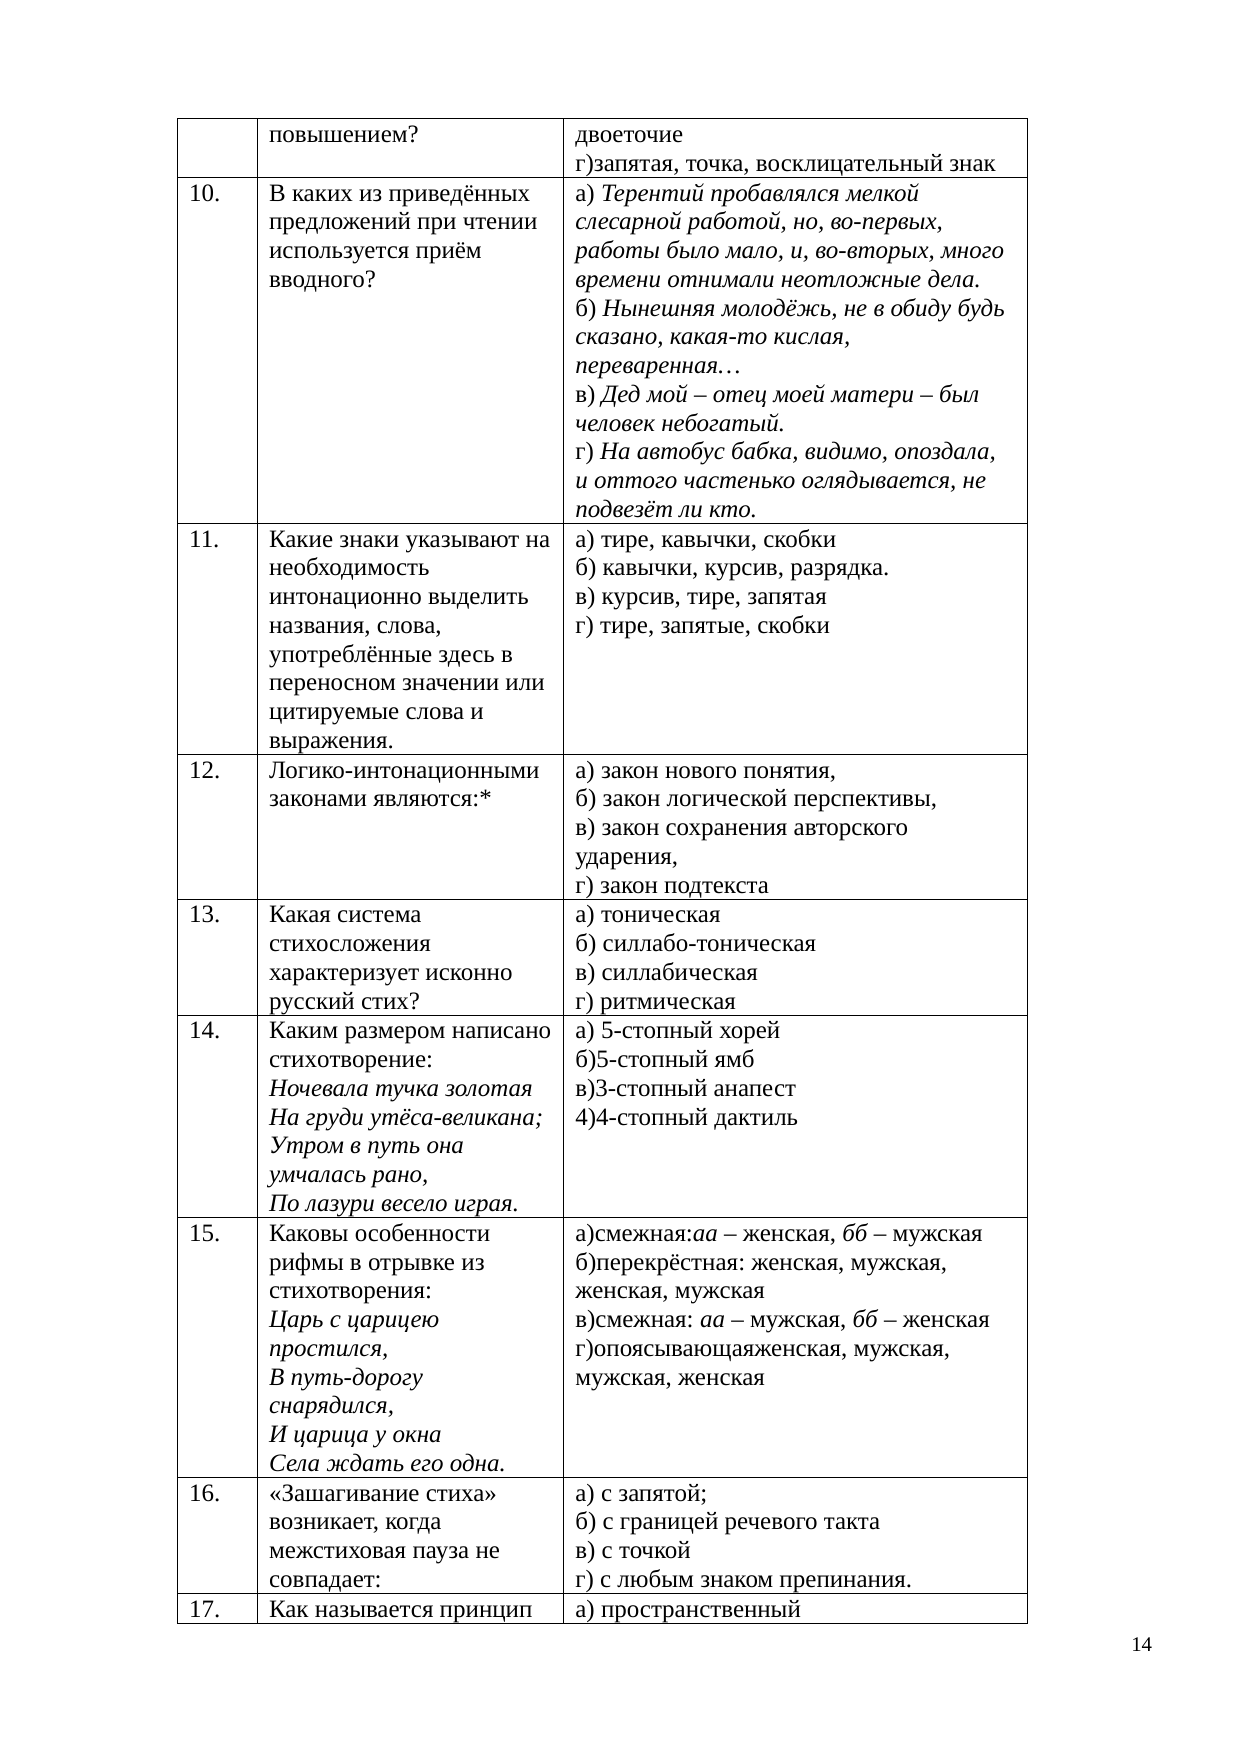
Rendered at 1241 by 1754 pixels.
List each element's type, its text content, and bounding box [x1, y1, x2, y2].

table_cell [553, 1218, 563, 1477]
table_cell а) тире, кавычки, скобки б) кавычки, курсив, разрядка. в) курсив, тире, запятая г) тире, запятые, скобки [564, 524, 1027, 754]
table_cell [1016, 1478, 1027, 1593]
table_cell а) закон нового понятия, б) закон логической перспективы, в) закон сохранения авторского ударения, г) закон подтекста [564, 755, 1027, 898]
table_cell Какие знаки указывают на необходимость интонационно выделить названия, слова, употреблённые здесь в переносном значении или цитируемые слова и выражения. [258, 524, 563, 754]
table_cell а) 5-стопный хорей б)5-стопный ямб в)3-стопный анапест 4)4-стопный дактиль [564, 1016, 1027, 1217]
table_cell 14. [178, 1016, 257, 1217]
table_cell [258, 119, 563, 177]
table_cell Каким размером написано стихотворение: Ночевала тучка золотая На груди утёса-великана; Утром в путь она умчалась рано, По лазури весело играя. [258, 1016, 563, 1217]
table_cell 12. [178, 755, 257, 898]
table_cell В каких из приведённых предложений при чтении используется приём вводного? [258, 178, 563, 523]
table_cell Какая система стихосложения характеризует исконно русский стих? [258, 900, 563, 1014]
table_cell 16. [178, 1478, 257, 1593]
table_cell 9. [178, 119, 257, 177]
table_cell 13. [178, 900, 257, 1014]
table_cell а) Терентий пробавлялся мелкой слесарной работой, но, во-первых, работы было мало, и, во-вторых, много времени отнимали неотложные дела. б) Нынешняя молодёжь, не в обиду будь сказано, какая-то кислая, переваренная… в) Дед мой – отец моей матери – был человек небогатый. г) На автобус бабка, видимо, опоздала, и оттого частенько оглядывается, не подвезёт ли кто. [564, 178, 1027, 523]
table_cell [564, 1594, 1027, 1622]
table_cell 15. [178, 1218, 257, 1477]
table_cell а) тоническая б) силлабо-тоническая в) силлабическая г) ритмическая [564, 900, 1027, 1014]
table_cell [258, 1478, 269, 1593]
table_cell а)смежная:аа – женская, бб – мужская б)перекрёстная: женская, мужская, женская, мужская в)смежная: аа – мужская, бб – женская г)опоясывающаяженская, мужская, мужская, женская [564, 1218, 1027, 1477]
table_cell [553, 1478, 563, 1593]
table_cell 11. [178, 524, 257, 754]
table_cell 10. [178, 178, 257, 523]
table_cell 17. [178, 1594, 257, 1622]
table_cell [564, 119, 1027, 177]
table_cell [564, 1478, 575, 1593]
table_cell Логико-интонационными законами являются:* [258, 755, 563, 898]
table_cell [258, 1594, 563, 1622]
